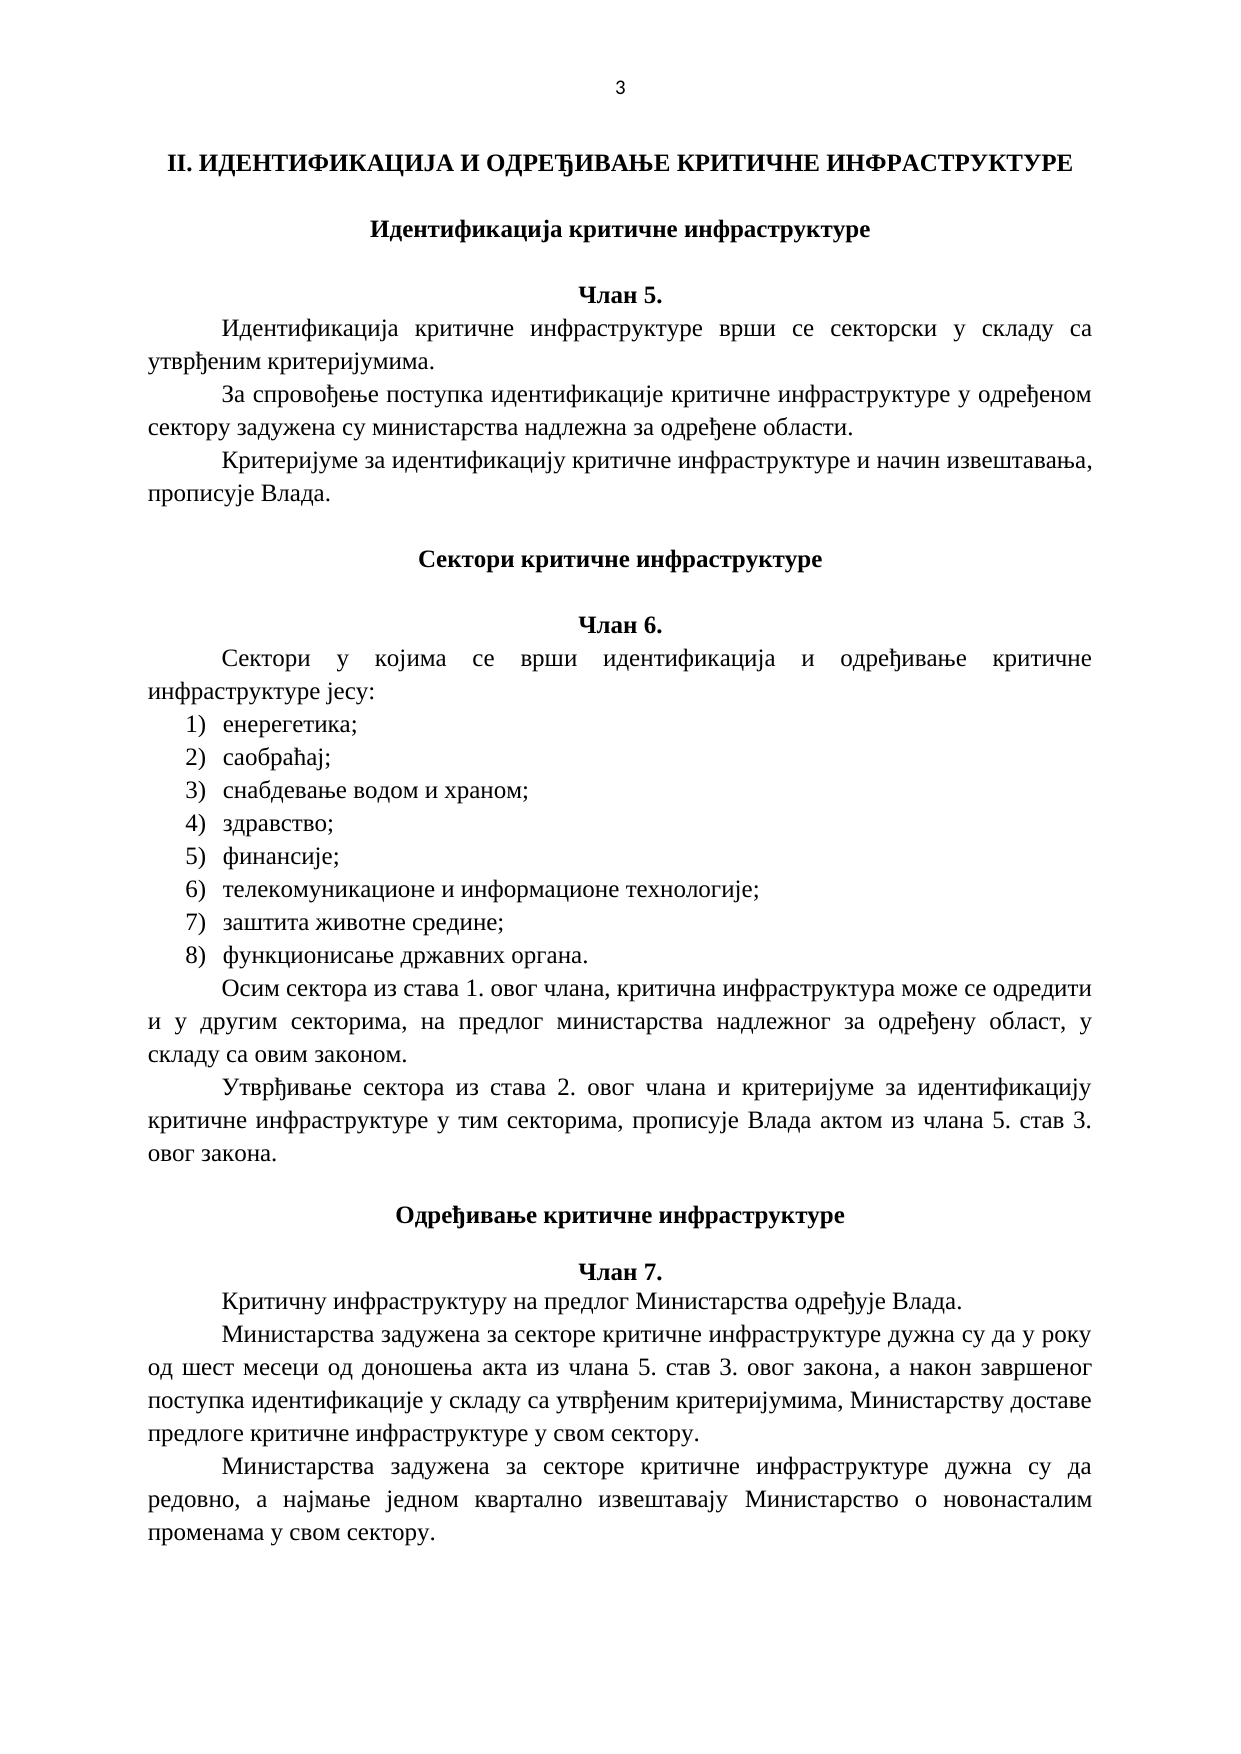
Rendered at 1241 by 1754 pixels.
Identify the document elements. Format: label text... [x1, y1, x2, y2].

list Утврђивање сектора из става 2. овог члана и критеријуме за идентификацију критичне инфраструктуре у тим секторима, прописује Влада актом из члана 5. став 3. овог закона. [148, 1072, 1093, 1167]
list здравство; [185, 808, 1093, 837]
text Сектори у којима се врши идентификација и одређивање критичне инфраструктуре јесу: [148, 643, 1093, 705]
text Министарства задужена за секторе критичне инфраструктуре дужна су да у року од шест месеци од доношења акта из члана 5. став 3. овог закона, а након завршеног поступка идентификације у складу са утврђеним критеријумима, Министарству доставе предлоге критичне инфраструктуре у свом сектору. [148, 1319, 1093, 1447]
text Критичну инфраструктуру на предлог Mинистарства одређује Влада. [148, 1286, 1093, 1315]
text За спровођење поступка идентификације критичне инфраструктуре у одређеном сектору задужена су министарства надлежна за одређене области. [148, 379, 1093, 441]
text Идентификација критичне инфраструктуре врши се секторски у складу са утврђеним критеријумима. [148, 313, 1093, 374]
list енерегетика; [185, 709, 1093, 738]
text II. ИДЕНТИФИКАЦИЈА И ОДРЕЂИВАЊЕ КРИТИЧНЕ ИНФРАСТРУКТУРЕ [148, 148, 1093, 176]
text Сектори критичне инфраструктуре [148, 544, 1093, 573]
text Идентификација критичне инфраструктуре [148, 214, 1093, 242]
text Одређивање критичне инфраструктуре [148, 1200, 1093, 1229]
list функционисање државних органа. [185, 940, 1093, 969]
list заштита животне средине; [185, 907, 1093, 936]
text Члан 6. [148, 610, 1093, 639]
text Члан 5. [148, 280, 1093, 308]
list финансије; [185, 841, 1093, 870]
text Члан 7. [148, 1257, 1093, 1286]
list телекомуникационе и информационе технологије; [185, 874, 1093, 903]
text Министарства задужена за секторе критичне инфраструктуре дужна су да редовно, а најмање једном квартално извештавају Министарство о новонасталим променама у свом сектору. [148, 1451, 1093, 1546]
list Осим сектора из става 1. овог члана, критична инфраструктура може се одредити и у другим секторима, на предлог министарства надлежног за одређену област, у складу са овим законом. [73, 973, 1093, 1068]
list снабдевање водом и храном; [185, 775, 1093, 804]
text Критеријуме за идентификацију критичне инфраструктуре и начин извештавања, прописује Влада. [148, 445, 1093, 507]
list саобраћај; [185, 742, 1093, 771]
